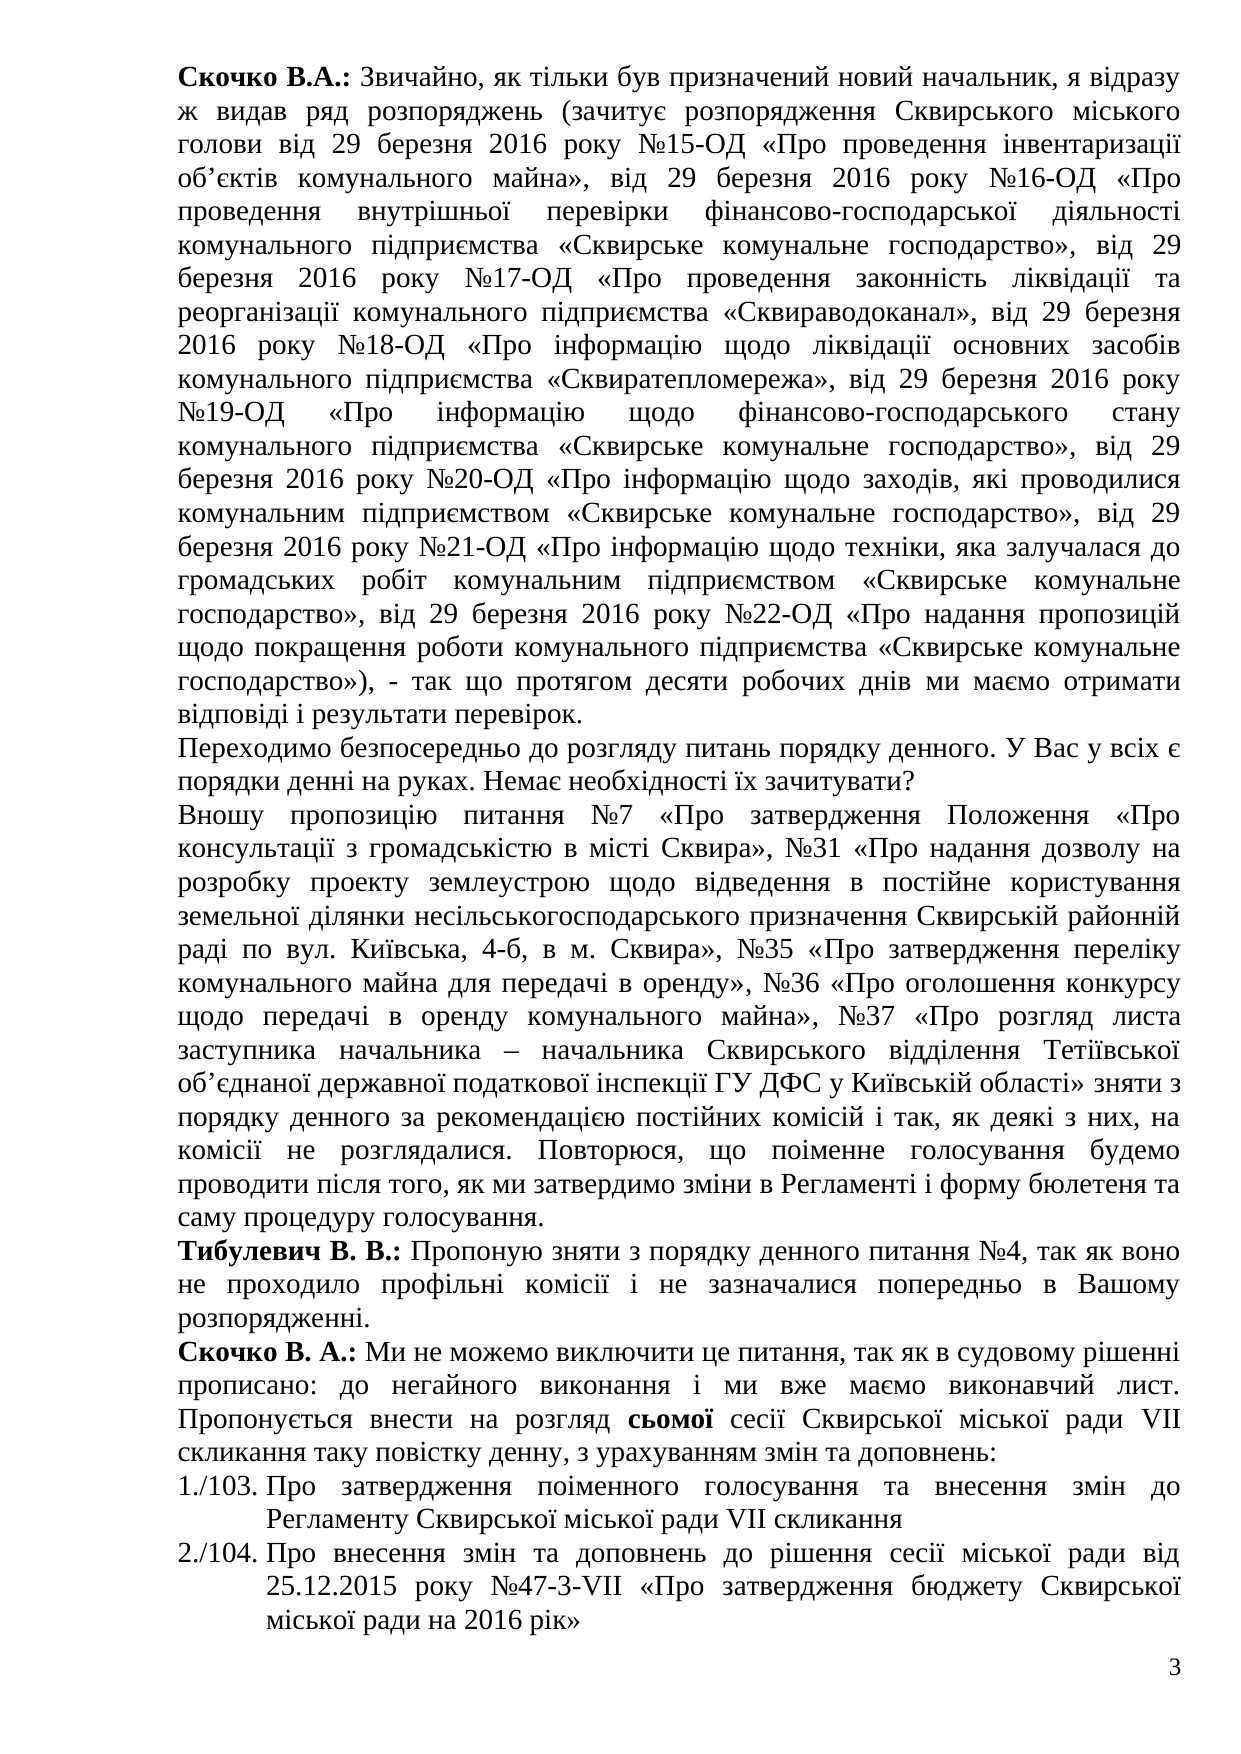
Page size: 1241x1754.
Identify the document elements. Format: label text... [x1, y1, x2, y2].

text Переходимо безпосередньо до розгляду питань порядку денного. У Вас у всіх є порядки денні на руках. Немає необхідності їх зачитувати? [177, 730, 1181, 797]
text Скочко В. А.: Ми не можемо виключити це питання, так як в судовому рішенні прописано: до негайного виконання і ми вже маємо виконавчий лист. Пропонується внести на розгляд сьомої сесії Сквирської міської ради VІІ скликання таку повістку денну, з урахуванням змін та доповнень: [177, 1334, 1181, 1468]
text Тибулевич В. В.: Пропоную зняти з порядку денного питання №4, так як воно не проходило профільні комісії і не зазначалися попередньо в Вашому розпорядженні. [177, 1233, 1181, 1334]
text Скочко В.А.: Звичайно, як тільки був призначений новий начальник, я відразу ж видав ряд розпоряджень (зачитує розпорядження Сквирського міського голови від 29 березня 2016 року №15-ОД «Про проведення інвентаризації об’єктів комунального майна», від 29 березня 2016 року №16-ОД «Про проведення внутрішньої перевірки фінансово-господарської діяльності комунального підприємства «Сквирське комунальне господарство», від 29 березня 2016 року №17-ОД «Про проведення законність ліквідації та реорганізації комунального підприємства «Сквираводоканал», від 29 березня 2016 року №18-ОД «Про інформацію щодо ліквідації основних засобів комунального підприємства «Сквиратепломережа», від 29 березня 2016 року №19-ОД «Про інформацію щодо фінансово-господарського стану комунального підприємства «Сквирське комунальне господарство», від 29 березня 2016 року №20-ОД «Про інформацію щодо заходів, які проводилися комунальним підприємством «Сквирське комунальне господарство», від 29 березня 2016 року №21-ОД «Про інформацію щодо техніки, яка залучалася до громадських робіт комунальним підприємством «Сквирське комунальне господарство», від 29 березня 2016 року №22-ОД «Про надання пропозицій щодо покращення роботи комунального підприємства «Сквирське комунальне господарство»), - так що протягом десяти робочих днів ми маємо отримати відповіді і результати перевірок. [177, 59, 1181, 730]
text Вношу пропозицію питання №7 «Про затвердження Положення «Про консультації з громадськістю в місті Сквира», №31 «Про надання дозволу на розробку проекту землеустрою щодо відведення в постійне користування земельної ділянки несільськогосподарського призначення Сквирській районній раді по вул. Київська, 4-б, в м. Сквира», №35 «Про затвердження переліку комунального майна для передачі в оренду», №36 «Про оголошення конкурсу щодо передачі в оренду комунального майна», №37 «Про розгляд листа заступника начальника – начальника Сквирського відділення Тетіївської об’єднаної державної податкової інспекції ГУ ДФС у Київській області» зняти з порядку денного за рекомендацією постійних комісій і так, як деякі з них, на комісії не розглядалися. Повторюся, що поіменне голосування будемо проводити після того, як ми затвердимо зміни в Регламенті і форму бюлетеня та саму процедуру голосування. [177, 797, 1181, 1233]
text 1./103. Про затвердження поіменного голосування та внесення змін до Регламенту Сквирської міської ради VІІ скликання [177, 1468, 1181, 1535]
text 2./104. Про внесення змін та доповнень до рішення сесії міської ради від 25.12.2015 року №47-3-VIІ «Про затвердження бюджету Сквирської міської ради на 2016 рік» [177, 1535, 1181, 1636]
